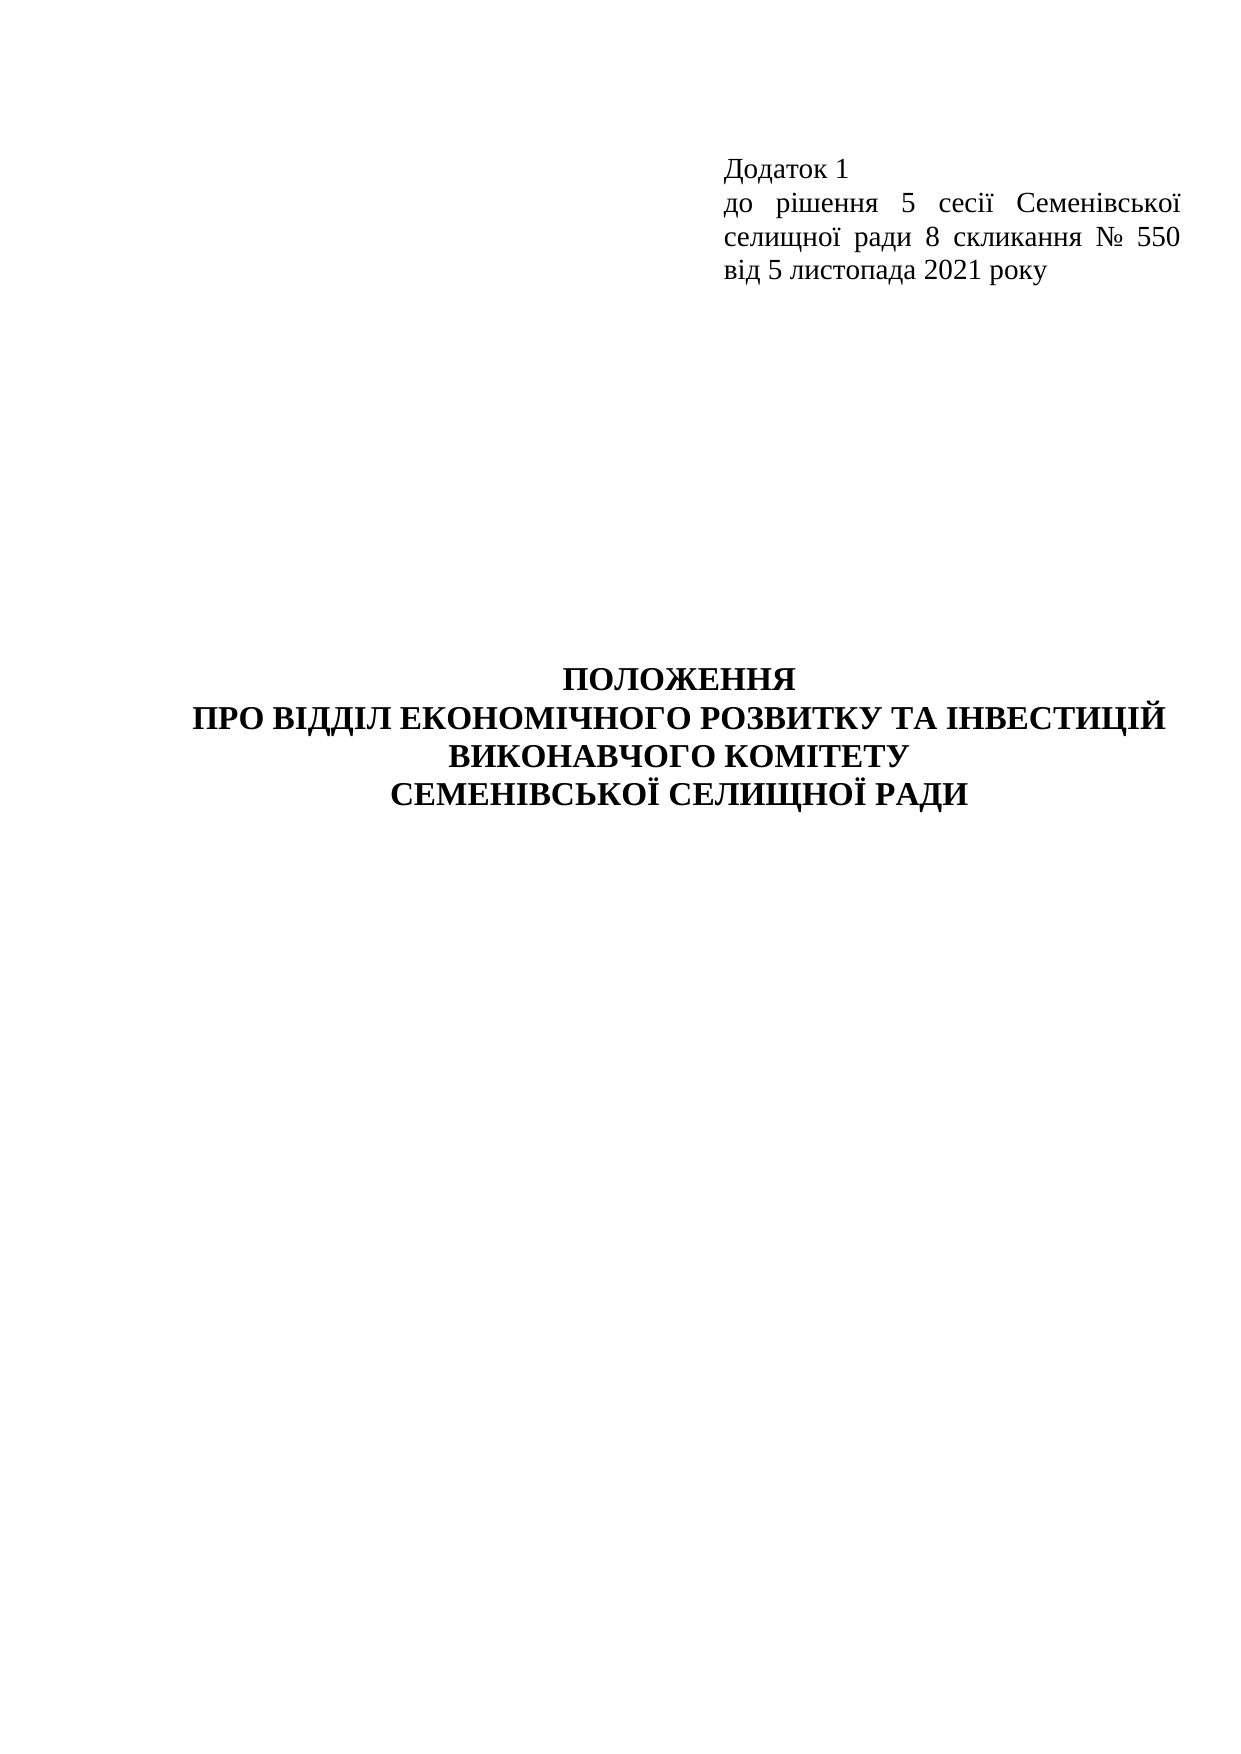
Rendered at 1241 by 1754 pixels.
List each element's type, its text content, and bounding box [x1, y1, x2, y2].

text до рішення 5 сесії Семенівської селищної ради 8 скликання № 550 від 5 листопада 2021 року [723, 185, 1181, 286]
text СЕМЕНІВСЬКОЇ СЕЛИЩНОЇ РАДИ [177, 774, 1181, 813]
text Додаток 1 [723, 152, 1181, 185]
text ПОЛОЖЕННЯ [177, 659, 1181, 698]
text ПРО ВІДДІЛ ЕКОНОМІЧНОГО РОЗВИТКУ ТА ІНВЕСТИЦІЙ ВИКОНАВЧОГО КОМІТЕТУ [177, 698, 1181, 774]
